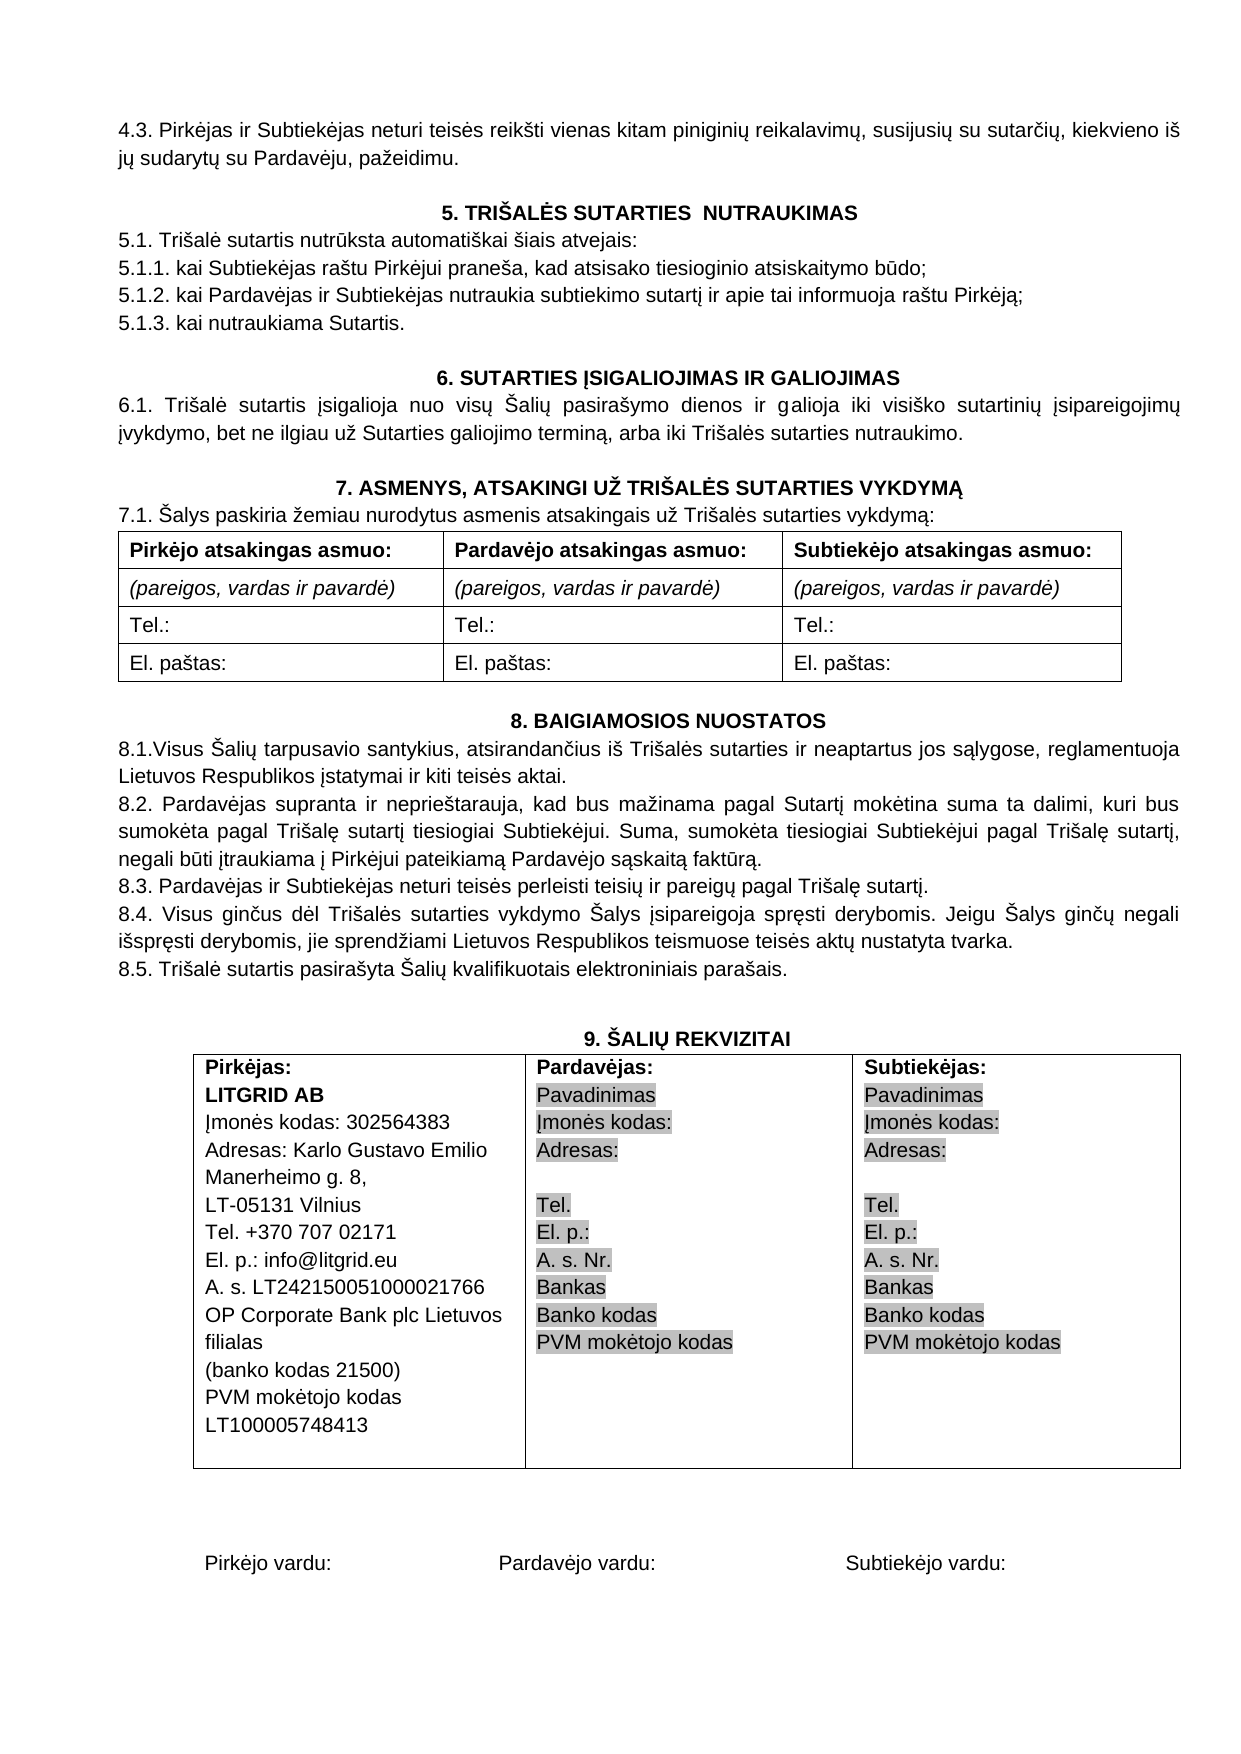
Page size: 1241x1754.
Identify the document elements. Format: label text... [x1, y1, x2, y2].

table_header Subtiekėjo atsakingas asmuo: [783, 532, 1121, 568]
table_header Pirkėjo atsakingas asmuo: [119, 532, 443, 568]
table_header Pardavėjas: Pavadinimas Įmonės kodas: Adresas: Tel. El. p.: A. s. Nr. Bankas Banko kodas PVM mokėtojo kodas [526, 1055, 852, 1468]
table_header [487, 1551, 834, 1634]
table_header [834, 1551, 1181, 1634]
table_cell Tel.: [444, 607, 782, 643]
list 9. ŠALIŲ REKVIZITAI [193, 1027, 1181, 1051]
text 5.1.1. kai Subtiekėjas raštu Pirkėjui praneša, kad atsisako tiesioginio atsiskaitymo būdo; [118, 256, 1181, 279]
table_cell (pareigos, vardas ir pavardė) [783, 569, 1121, 606]
table_cell El. paštas: [783, 644, 1121, 681]
text 8.4. Visus ginčus dėl Trišalės sutarties vykdymo Šalys įsipareigoja spręsti derybomis. Jeigu Šalys ginčų negali išspręsti derybomis, jie sprendžiami Lietuvos Respublikos teismuose teisės aktų nustatyta tvarka. [118, 902, 1181, 953]
text 5. TRIŠALĖS SUTARTIES NUTRAUKIMAS [118, 201, 1181, 224]
text 6.1. Trišalė sutartis įsigalioja nuo visų Šalių pasirašymo dienos ir galioja iki visiško sutartinių įsipareigojimų įvykdymo, bet ne ilgiau už Sutarties galiojimo terminą, arba iki Trišalės sutarties nutraukimo. [118, 393, 1181, 444]
text 8. BAIGIAMOSIOS NUOSTATOS [156, 709, 1181, 733]
text 8.3. Pardavėjas ir Subtiekėjas neturi teisės perleisti teisių ir pareigų pagal Trišalę sutartį. [118, 874, 1181, 898]
table_header Pardavėjo atsakingas asmuo: [444, 532, 782, 568]
table_cell El. paštas: [444, 644, 782, 681]
text 7. ASMENYS, ATSAKINGI UŽ TRIŠALĖS SUTARTIES VYKDYMĄ [118, 476, 1181, 499]
text 5.1. Trišalė sutartis nutrūksta automatiškai šiais atvejais: [118, 228, 1181, 252]
text 7.1. Šalys paskiria žemiau nurodytus asmenis atsakingais už Trišalės sutarties vykdymą: [118, 503, 1181, 527]
table_cell El. paštas: [119, 644, 443, 681]
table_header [193, 1551, 487, 1634]
text 8.5. Trišalė sutartis pasirašyta Šalių kvalifikuotais elektroniniais parašais. [118, 957, 1181, 981]
text 5.1.2. kai Pardavėjas ir Subtiekėjas nutraukia subtiekimo sutartį ir apie tai informuoja raštu Pirkėją; [118, 283, 1181, 307]
text 8.2. Pardavėjas supranta ir neprieštarauja, kad bus mažinama pagal Sutartį mokėtina suma ta dalimi, kuri bus sumokėta pagal Trišalę sutartį tiesiogiai Subtiekėjui. Suma, sumokėta tiesiogiai Subtiekėjui pagal Trišalę sutartį, negali būti įtraukiama į Pirkėjui pateikiamą Pardavėjo sąskaitą faktūrą. [118, 792, 1181, 871]
table_cell Tel.: [119, 607, 443, 643]
table_header Pirkėjas: LITGRID AB Įmonės kodas: 302564383 Adresas: Karlo Gustavo Emilio Manerheimo g. 8, LT-05131 Vilnius Tel. +370 707 02171 El. p.: info@litgrid.eu A. s. LT242150051000021766 OP Corporate Bank plc Lietuvos filialas (banko kodas 21500) PVM mokėtojo kodas LT100005748413 [194, 1055, 525, 1468]
text 8.1.Visus Šalių tarpusavio santykius, atsirandančius iš Trišalės sutarties ir neaptartus jos sąlygose, reglamentuoja Lietuvos Respublikos įstatymai ir kiti teisės aktai. [118, 737, 1181, 788]
table_cell (pareigos, vardas ir pavardė) [119, 569, 443, 606]
text 6. SUTARTIES ĮSIGALIOJIMAS IR GALIOJIMAS [156, 366, 1181, 389]
table_cell Tel.: [783, 607, 1121, 643]
table_header Subtiekėjas: Pavadinimas Įmonės kodas: Adresas: Tel. El. p.: A. s. Nr. Bankas Banko kodas PVM mokėtojo kodas [853, 1055, 1180, 1468]
text 4.3. Pirkėjas ir Subtiekėjas neturi teisės reikšti vienas kitam piniginių reikalavimų, susijusių su sutarčių, kiekvieno iš jų sudarytų su Pardavėju, pažeidimu. [118, 118, 1181, 169]
text 5.1.3. kai nutraukiama Sutartis. [118, 311, 1181, 334]
table_cell (pareigos, vardas ir pavardė) [444, 569, 782, 606]
